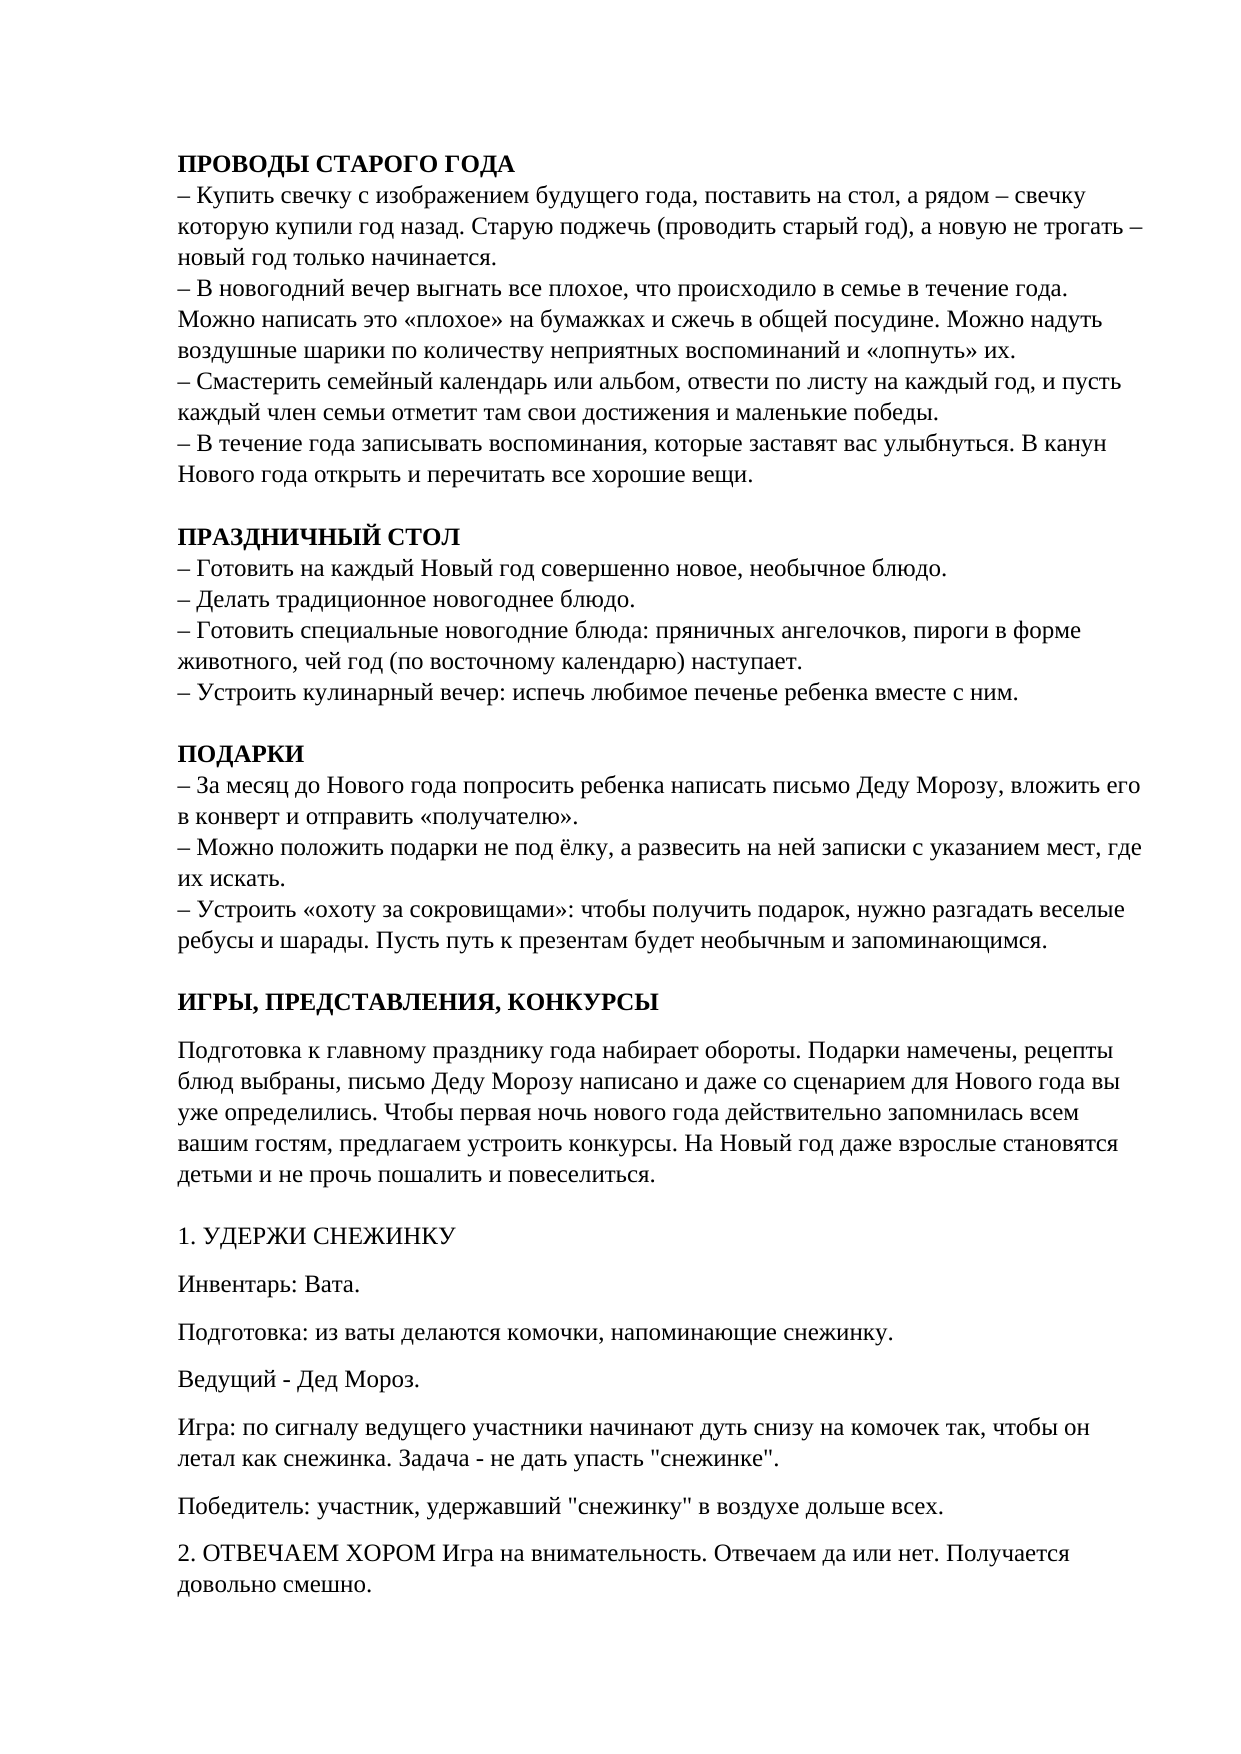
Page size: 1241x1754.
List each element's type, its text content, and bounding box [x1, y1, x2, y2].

text Инвентарь: Вата. [177, 1269, 1152, 1298]
text Подготовка: из ваты делаются комочки, напоминающие снежинку. [177, 1317, 1152, 1345]
text Подготовка к главному празднику года набирает обороты. Подарки намечены, рецепты блюд выбраны, письмо Деду Морозу написано и даже со сценарием для Нового года вы уже определились. Чтобы первая ночь нового года действительно запомнилась всем вашим гостям, предлагаем устроить конкурсы. На Новый год даже взрослые становятся детьми и не прочь пошалить и повеселиться. 1. УДЕРЖИ СНЕЖИНКУ [177, 1035, 1152, 1250]
text 2. ОТВЕЧАЕМ ХОРОМ Игра на внимательность. Отвечаем да или нет. Получается довольно смешно. [177, 1538, 1152, 1598]
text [177, 118, 1152, 1016]
text Ведущий - Дед Мороз. [177, 1364, 1152, 1393]
text Игра: по сигналу ведущего участники начинают дуть снизу на комочек так, чтобы он летал как снежинка. Задача - не дать упасть "снежинке". [177, 1412, 1152, 1472]
text Победитель: участник, удержавший "снежинку" в воздухе дольше всех. [177, 1491, 1152, 1519]
